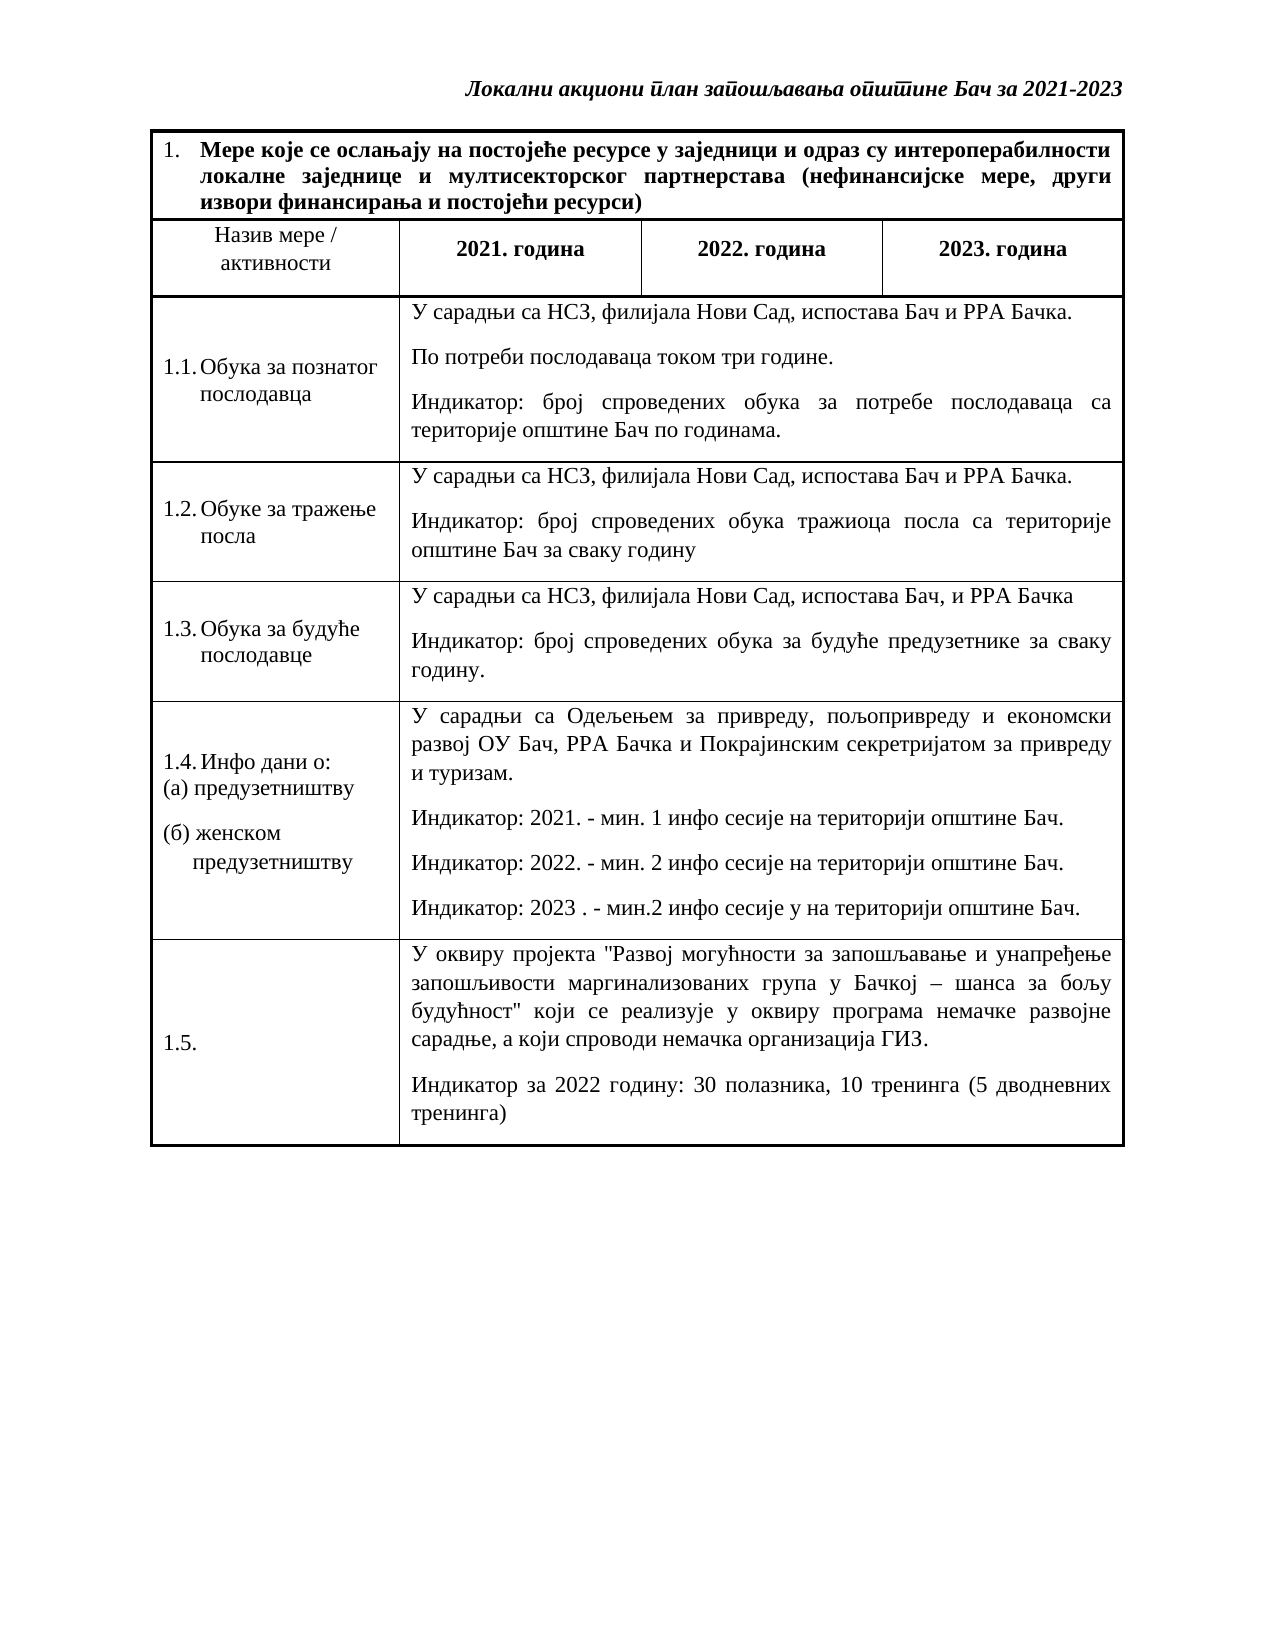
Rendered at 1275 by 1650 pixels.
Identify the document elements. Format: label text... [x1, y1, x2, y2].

table_cell У сарадњи са НСЗ, филијала Нови Сад, испостава Бач и РРА Бачка. Индикатор: број спроведених обука тражиоца посла са територије општине Бач за сваку годину [400, 463, 1122, 581]
table_cell У сарадњи са НСЗ, филијала Нови Сад, испостава Бач, и РРА Бачка Индикатор: број спроведених обука за будуће предузетнике за сваку годину. [400, 582, 1122, 701]
table_cell Обуке за тражење посла [153, 463, 399, 581]
table_cell Обука за будуће послодавце [153, 582, 399, 701]
table_cell У оквиру пројекта ''Развој могућности за запошљавање и унапређење запошљивости маргинализованих група у Бачкој – шанса за бољу будућност'' који се реализује у оквиру програма немачке развојне сарадње, а који спроводи немачка организација ГИЗ. Индикатор за 2022 годину: 30 полазника, 10 тренинга (5 дводневних тренинга) [400, 940, 1122, 1144]
table_cell 2022. година [642, 221, 882, 294]
table_cell [153, 940, 399, 1144]
table_cell Инфо дани о: (а) предузетништву (б) женском предузетништву [153, 702, 399, 939]
table_cell Обука за познатог послодавца [153, 298, 399, 461]
table_cell Назив мере / активности [153, 221, 399, 294]
table_cell У сарадњи са Одељењем за привреду, пољопривреду и економски развој ОУ Бач, РРА Бачка и Покрајинским секретријатом за привреду и туризам. Индикатор: 2021. - мин. 1 инфо сесије на територији општине Бач. Индикатор: 2022. - мин. 2 инфо сесије на територији општине Бач. Индикатор: 2023 . - мин.2 инфо сесије у на територији општине Бач. [400, 702, 1122, 939]
table_header Мере које се ослањају на постојеће ресурсе у заједници и одраз су интероперабилности локалне заједнице и мултисекторског партнерстава (нефинансијске мере, други извори финансирања и постојећи ресурси) [153, 133, 1122, 218]
table_cell У сарадњи са НСЗ, филијала Нови Сад, испостава Бач и РРА Бачка. По потреби послодаваца током три године. Индикатор: број спроведених обука за потребе послодаваца са територије општине Бач по годинама. [400, 298, 1122, 461]
table_cell 2021. година [400, 221, 641, 294]
table_cell 2023. година [883, 221, 1122, 294]
